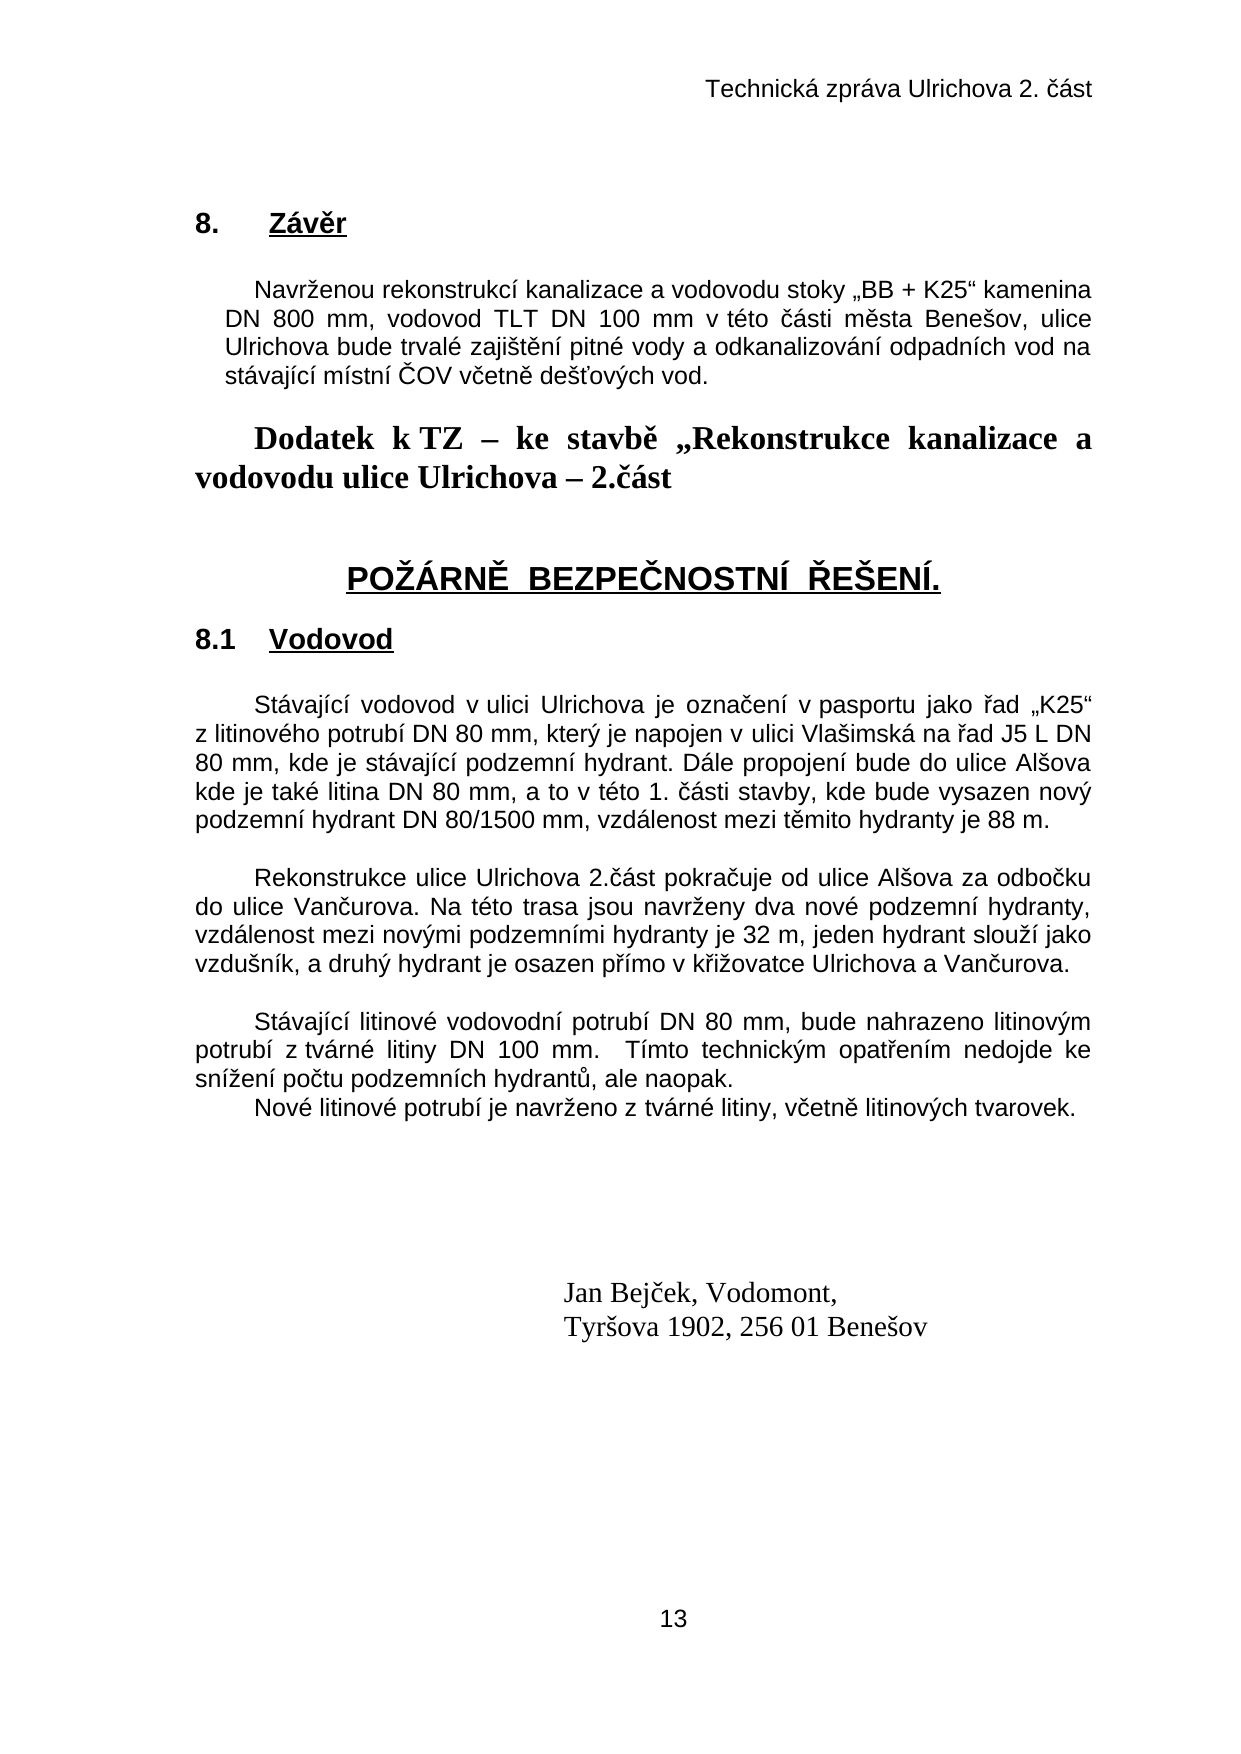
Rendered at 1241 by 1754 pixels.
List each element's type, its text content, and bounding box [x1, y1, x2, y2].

text Stávající vodovod v ulici Ulrichova je označení v pasportu jako řad „K25“ z litinového potrubí DN 80 mm, který je napojen v ulici Vlašimská na řad J5 L DN 80 mm, kde je stávající podzemní hydrant. Dále propojení bude do ulice Alšova kde je také litina DN 80 mm, a to v této 1. části stavby, kde bude vysazen nový podzemní hydrant DN 80/1500 mm, vzdálenost mezi těmito hydranty je 88 m. [195, 691, 1093, 834]
text Rekonstrukce ulice Ulrichova 2.část pokračuje od ulice Alšova za odbočku do ulice Vančurova. Na této trasa jsou navrženy dva nové podzemní hydranty, vzdálenost mezi novými podzemními hydranty je 32 m, jeden hydrant slouží jako vzdušník, a druhý hydrant je osazen přímo v křižovatce Ulrichova a Vančurova. [195, 863, 1093, 978]
text Tyršova 1902, 256 01 Benešov [490, 1309, 1093, 1342]
text Navrženou rekonstrukcí kanalizace a vodovodu stoky „BB + K25“ kamenina DN 800 mm, vodovod TLT DN 100 mm v této části města Benešov, ulice Ulrichova bude trvalé zajištění pitné vody a odkanalizování odpadních vod na stávající místní ČOV včetně dešťových vod. [224, 275, 1093, 390]
text Dodatek k TZ – ke stavbě „Rekonstrukce kanalizace a vodovodu ulice Ulrichova – 2.část [195, 418, 1093, 495]
subtitle Závěr [195, 206, 1093, 240]
subtitle Vodovod [195, 622, 1093, 656]
text Jan Bejček, Vodomont, [195, 1275, 1093, 1309]
text Nové litinové potrubí je navrženo z tvárné litiny, včetně litinových tvarovek. [195, 1093, 1093, 1122]
subtitle POŽÁRNĚ BEZPEČNOSTNÍ ŘEŠENÍ. [195, 558, 1093, 597]
text Stávající litinové vodovodní potrubí DN 80 mm, bude nahrazeno litinovým potrubí z tvárné litiny DN 100 mm. Tímto technickým opatřením nedojde ke snížení počtu podzemních hydrantů, ale naopak. [195, 1007, 1093, 1093]
